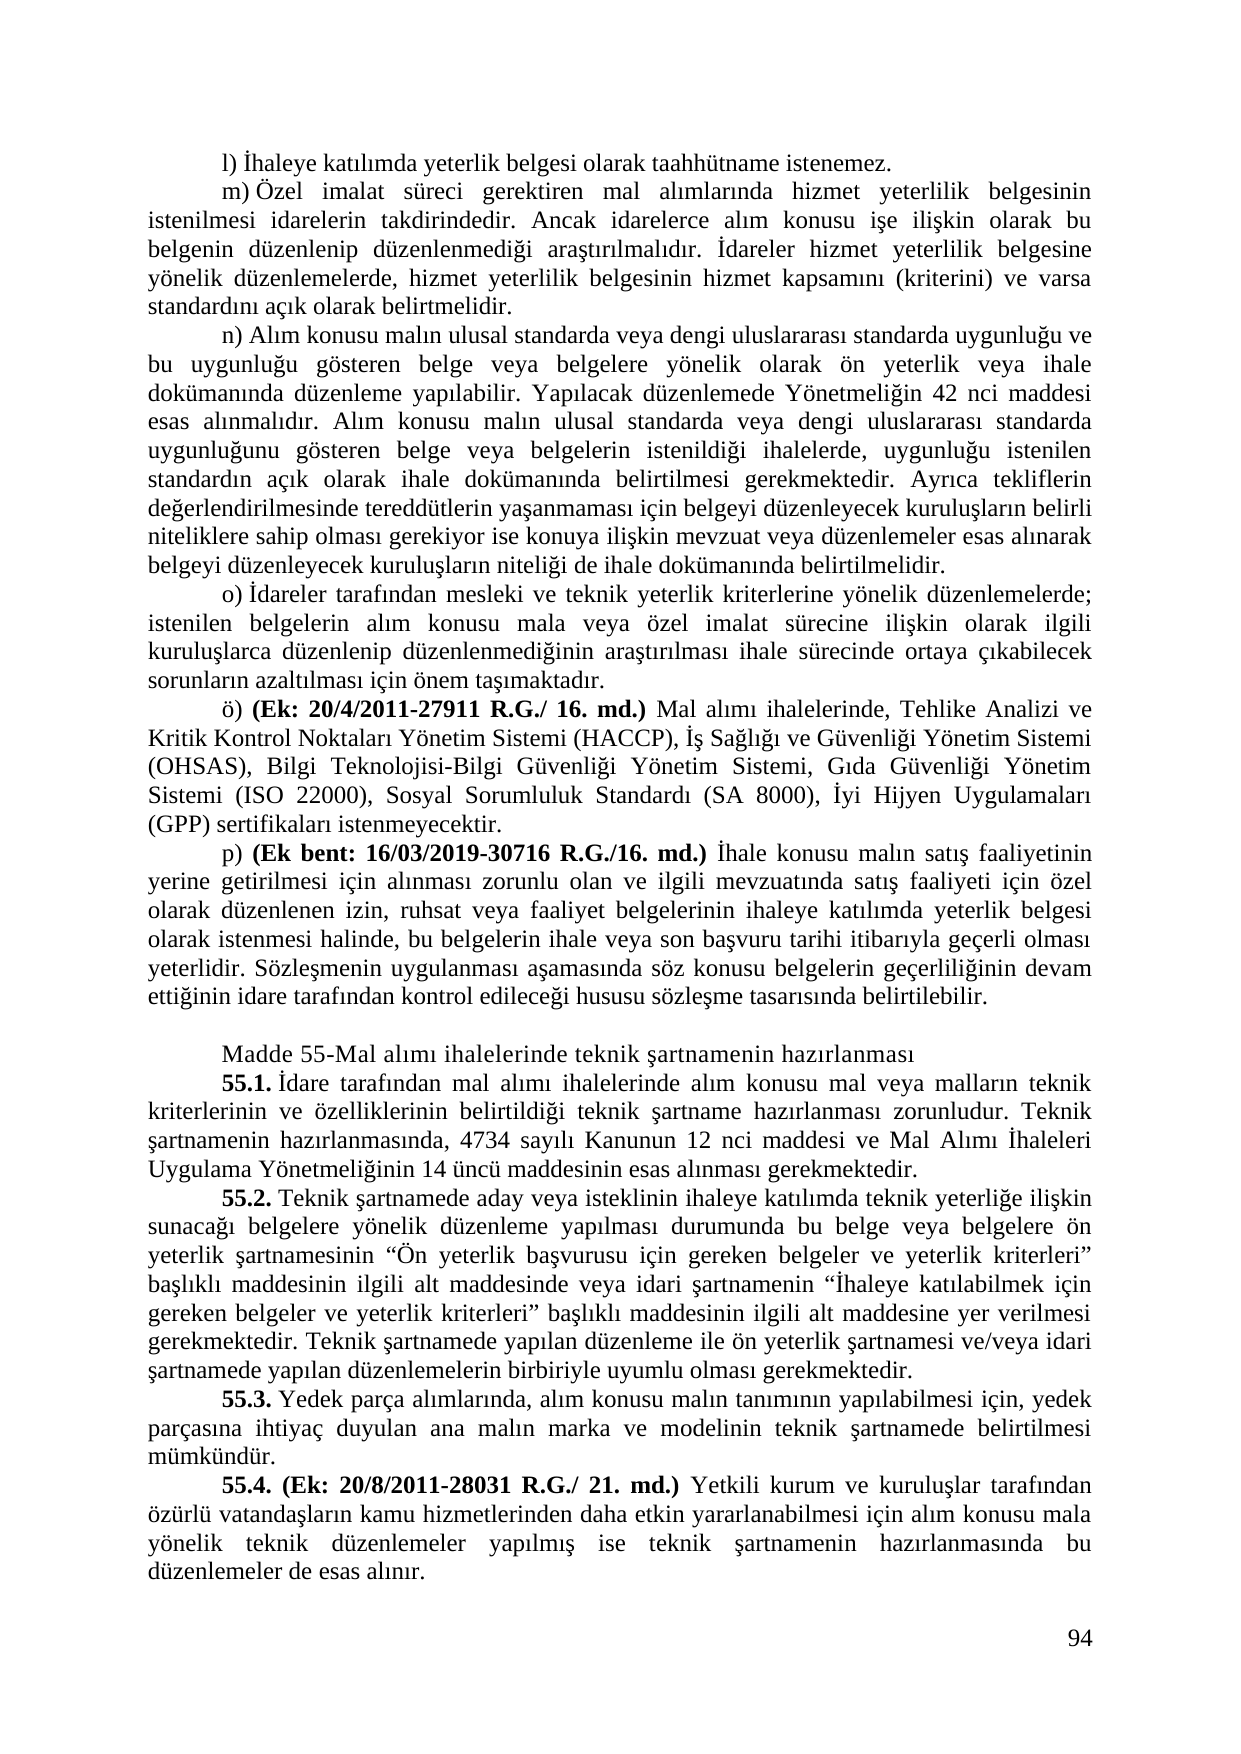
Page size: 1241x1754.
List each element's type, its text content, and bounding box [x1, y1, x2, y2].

text m) Özel imalat süreci gerektiren mal alımlarında hizmet yeterlilik belgesinin istenilmesi idarelerin takdirindedir. Ancak idarelerce alım konusu işe ilişkin olarak bu belgenin düzenlenip düzenlenmediği araştırılmalıdır. İdareler hizmet yeterlilik belgesine yönelik düzenlemelerde, hizmet yeterlilik belgesinin hizmet kapsamını (kriterini) ve varsa standardını açık olarak belirtmelidir. [148, 176, 1092, 320]
text 55.2. Teknik şartnamede aday veya isteklinin ihaleye katılımda teknik yeterliğe ilişkin sunacağı belgelere yönelik düzenleme yapılması durumunda bu belge veya belgelere ön yeterlik şartnamesinin “Ön yeterlik başvurusu için gereken belgeler ve yeterlik kriterleri” başlıklı maddesinin ilgili alt maddesinde veya idari şartnamenin “İhaleye katılabilmek için gereken belgeler ve yeterlik kriterleri” başlıklı maddesinin ilgili alt maddesine yer verilmesi gerekmektedir. Teknik şartnamede yapılan düzenleme ile ön yeterlik şartnamesi ve/veya idari şartnamede yapılan düzenlemelerin birbiriyle uyumlu olması gerekmektedir. [148, 1183, 1092, 1384]
text 55.1. İdare tarafından mal alımı ihalelerinde alım konusu mal veya malların teknik kriterlerinin ve özelliklerinin belirtildiği teknik şartname hazırlanması zorunludur. Teknik şartnamenin hazırlanmasında, 4734 sayılı Kanunun 12 nci maddesi ve Mal Alımı İhaleleri Uygulama Yönetmeliğinin 14 üncü maddesinin esas alınması gerekmektedir. [148, 1068, 1092, 1183]
text n) Alım konusu malın ulusal standarda veya dengi uluslararası standarda uygunluğu ve bu uygunluğu gösteren belge veya belgelere yönelik olarak ön yeterlik veya ihale dokümanında düzenleme yapılabilir. Yapılacak düzenlemede Yönetmeliğin 42 nci maddesi esas alınmalıdır. Alım konusu malın ulusal standarda veya dengi uluslararası standarda uygunluğunu gösteren belge veya belgelerin istenildiği ihalelerde, uygunluğu istenilen standardın açık olarak ihale dokümanında belirtilmesi gerekmektedir. Ayrıca tekliflerin değerlendirilmesinde tereddütlerin yaşanmaması için belgeyi düzenleyecek kuruluşların belirli niteliklere sahip olması gerekiyor ise konuya ilişkin mevzuat veya düzenlemeler esas alınarak belgeyi düzenleyecek kuruluşların niteliği de ihale dokümanında belirtilmelidir. [148, 320, 1092, 579]
text p) (Ek bent: 16/03/2019-30716 R.G./16. md.) İhale konusu malın satış faaliyetinin yerine getirilmesi için alınması zorunlu olan ve ilgili mevzuatında satış faaliyeti için özel olarak düzenlenen izin, ruhsat veya faaliyet belgelerinin ihaleye katılımda yeterlik belgesi olarak istenmesi halinde, bu belgelerin ihale veya son başvuru tarihi itibarıyla geçerli olması yeterlidir. Sözleşmenin uygulanması aşamasında söz konusu belgelerin geçerliliğinin devam ettiğinin idare tarafından kontrol edileceği hususu sözleşme tasarısında belirtilebilir. [148, 838, 1092, 1010]
text o) İdareler tarafından mesleki ve teknik yeterlik kriterlerine yönelik düzenlemelerde; istenilen belgelerin alım konusu mala veya özel imalat sürecine ilişkin olarak ilgili kuruluşlarca düzenlenip düzenlenmediğinin araştırılması ihale sürecinde ortaya çıkabilecek sorunların azaltılması için önem taşımaktadır. [148, 579, 1092, 694]
subtitle Madde 55-Mal alımı ihalelerinde teknik şartnamenin hazırlanması [148, 1039, 1092, 1068]
text 55.3. Yedek parça alımlarında, alım konusu malın tanımının yapılabilmesi için, yedek parçasına ihtiyaç duyulan ana malın marka ve modelinin teknik şartnamede belirtilmesi mümkündür. [148, 1384, 1092, 1470]
text 55.4. (Ek: 20/8/2011-28031 R.G./ 21. md.) Yetkili kurum ve kuruluşlar tarafından özürlü vatandaşların kamu hizmetlerinden daha etkin yararlanabilmesi için alım konusu mala yönelik teknik düzenlemeler yapılmış ise teknik şartnamenin hazırlanmasında bu düzenlemeler de esas alınır. [148, 1470, 1092, 1585]
text ö) (Ek: 20/4/2011-27911 R.G./ 16. md.) Mal alımı ihalelerinde, Tehlike Analizi ve Kritik Kontrol Noktaları Yönetim Sistemi (HACCP), İş Sağlığı ve Güvenliği Yönetim Sistemi (OHSAS), Bilgi Teknolojisi-Bilgi Güvenliği Yönetim Sistemi, Gıda Güvenliği Yönetim Sistemi (ISO 22000), Sosyal Sorumluluk Standardı (SA 8000), İyi Hijyen Uygulamaları (GPP) sertifikaları istenmeyecektir. [148, 694, 1092, 838]
text l) İhaleye katılımda yeterlik belgesi olarak taahhütname istenemez. [148, 148, 1092, 176]
